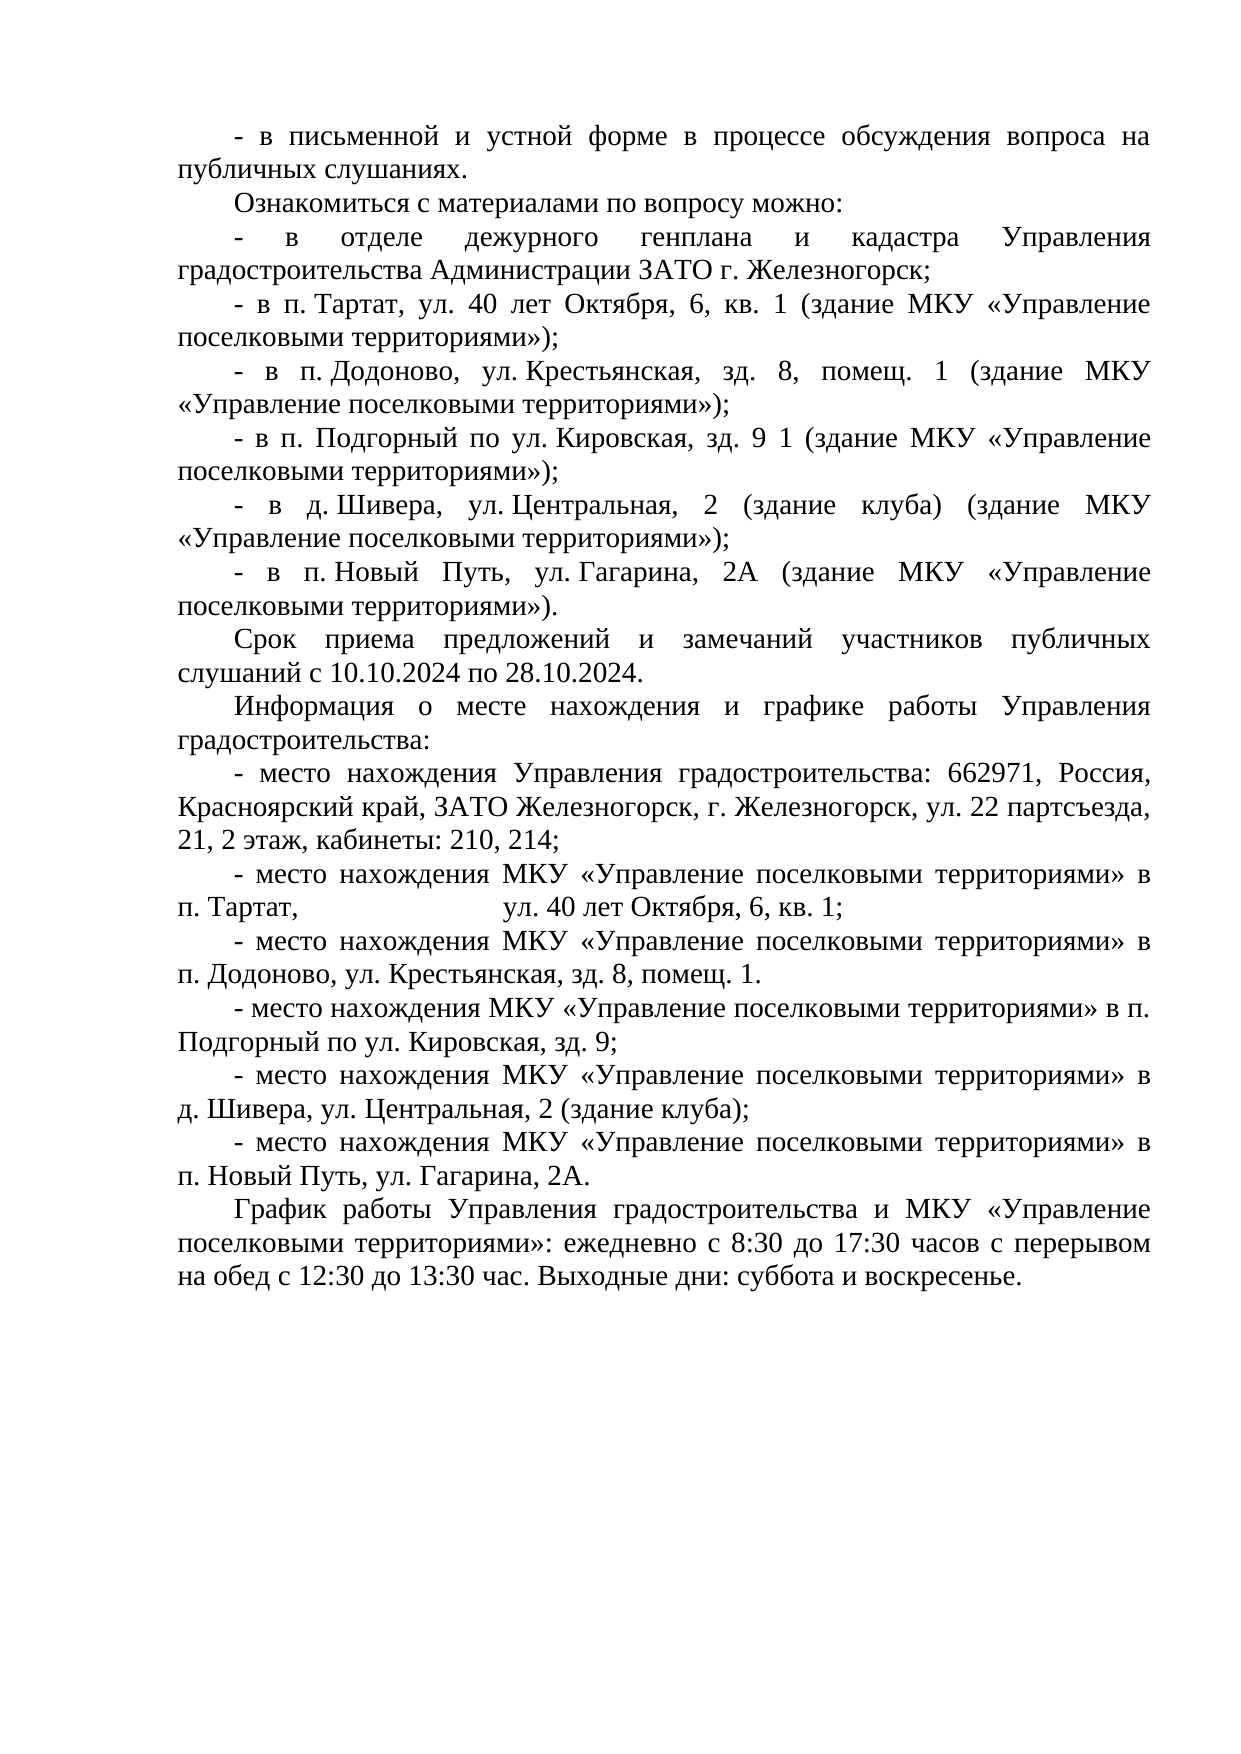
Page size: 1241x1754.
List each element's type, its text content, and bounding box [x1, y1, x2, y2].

text - в письменной и устной форме в процессе обсуждения вопроса на публичных слушаниях. [177, 118, 1152, 185]
text - место нахождения МКУ «Управление поселковыми территориями» в п. Подгорный по ул. Кировская, зд. 9; [177, 990, 1152, 1057]
text - в п. Тартат, ул. 40 лет Октября, 6, кв. 1 (здание МКУ «Управление поселковыми территориями»); [177, 286, 1152, 353]
text - в п. Додоново, ул. Крестьянская, зд. 8, помещ. 1 (здание МКУ «Управление поселковыми территориями»); [177, 353, 1152, 420]
text Срок приема предложений и замечаний участников публичных слушаний с 10.10.2024 по 28.10.2024. [177, 621, 1152, 688]
text - в п. Новый Путь, ул. Гагарина, 2А (здание МКУ «Управление поселковыми территориями»). [177, 554, 1152, 621]
text - в отделе дежурного генплана и кадастра Управления градостроительства Администрации ЗАТО г. Железногорск; [177, 219, 1152, 286]
text - в д. Шивера, ул. Центральная, 2 (здание клуба) (здание МКУ «Управление поселковыми территориями»); [177, 487, 1152, 554]
text - место нахождения МКУ «Управление поселковыми территориями» в п. Тартат, ул. 40 лет Октября, 6, кв. 1; [177, 856, 1152, 923]
text - место нахождения МКУ «Управление поселковыми территориями» в д. Шивера, ул. Центральная, 2 (здание клуба); [177, 1057, 1152, 1124]
text - в п. Подгорный по ул. Кировская, зд. 9 1 (здание МКУ «Управление поселковыми территориями»); [177, 420, 1152, 487]
text - место нахождения МКУ «Управление поселковыми территориями» в п. Новый Путь, ул. Гагарина, 2А. [177, 1124, 1152, 1191]
text - место нахождения МКУ «Управление поселковыми территориями» в п. Додоново, ул. Крестьянская, зд. 8, помещ. 1. [177, 923, 1152, 990]
text Ознакомиться с материалами по вопросу можно: [177, 185, 1152, 219]
text - место нахождения Управления градостроительства: 662971, Россия, Красноярский край, ЗАТО Железногорск, г. Железногорск, ул. 22 партсъезда, 21, 2 этаж, кабинеты: 210, 214; [177, 755, 1152, 856]
text График работы Управления градостроительства и МКУ «Управление поселковыми территориями»: ежедневно с 8:30 до 17:30 часов с перерывом на обед с 12:30 до 13:30 час. Выходные дни: суббота и воскресенье. [177, 1191, 1152, 1292]
text Информация о месте нахождения и графике работы Управления градостроительства: [177, 688, 1152, 755]
